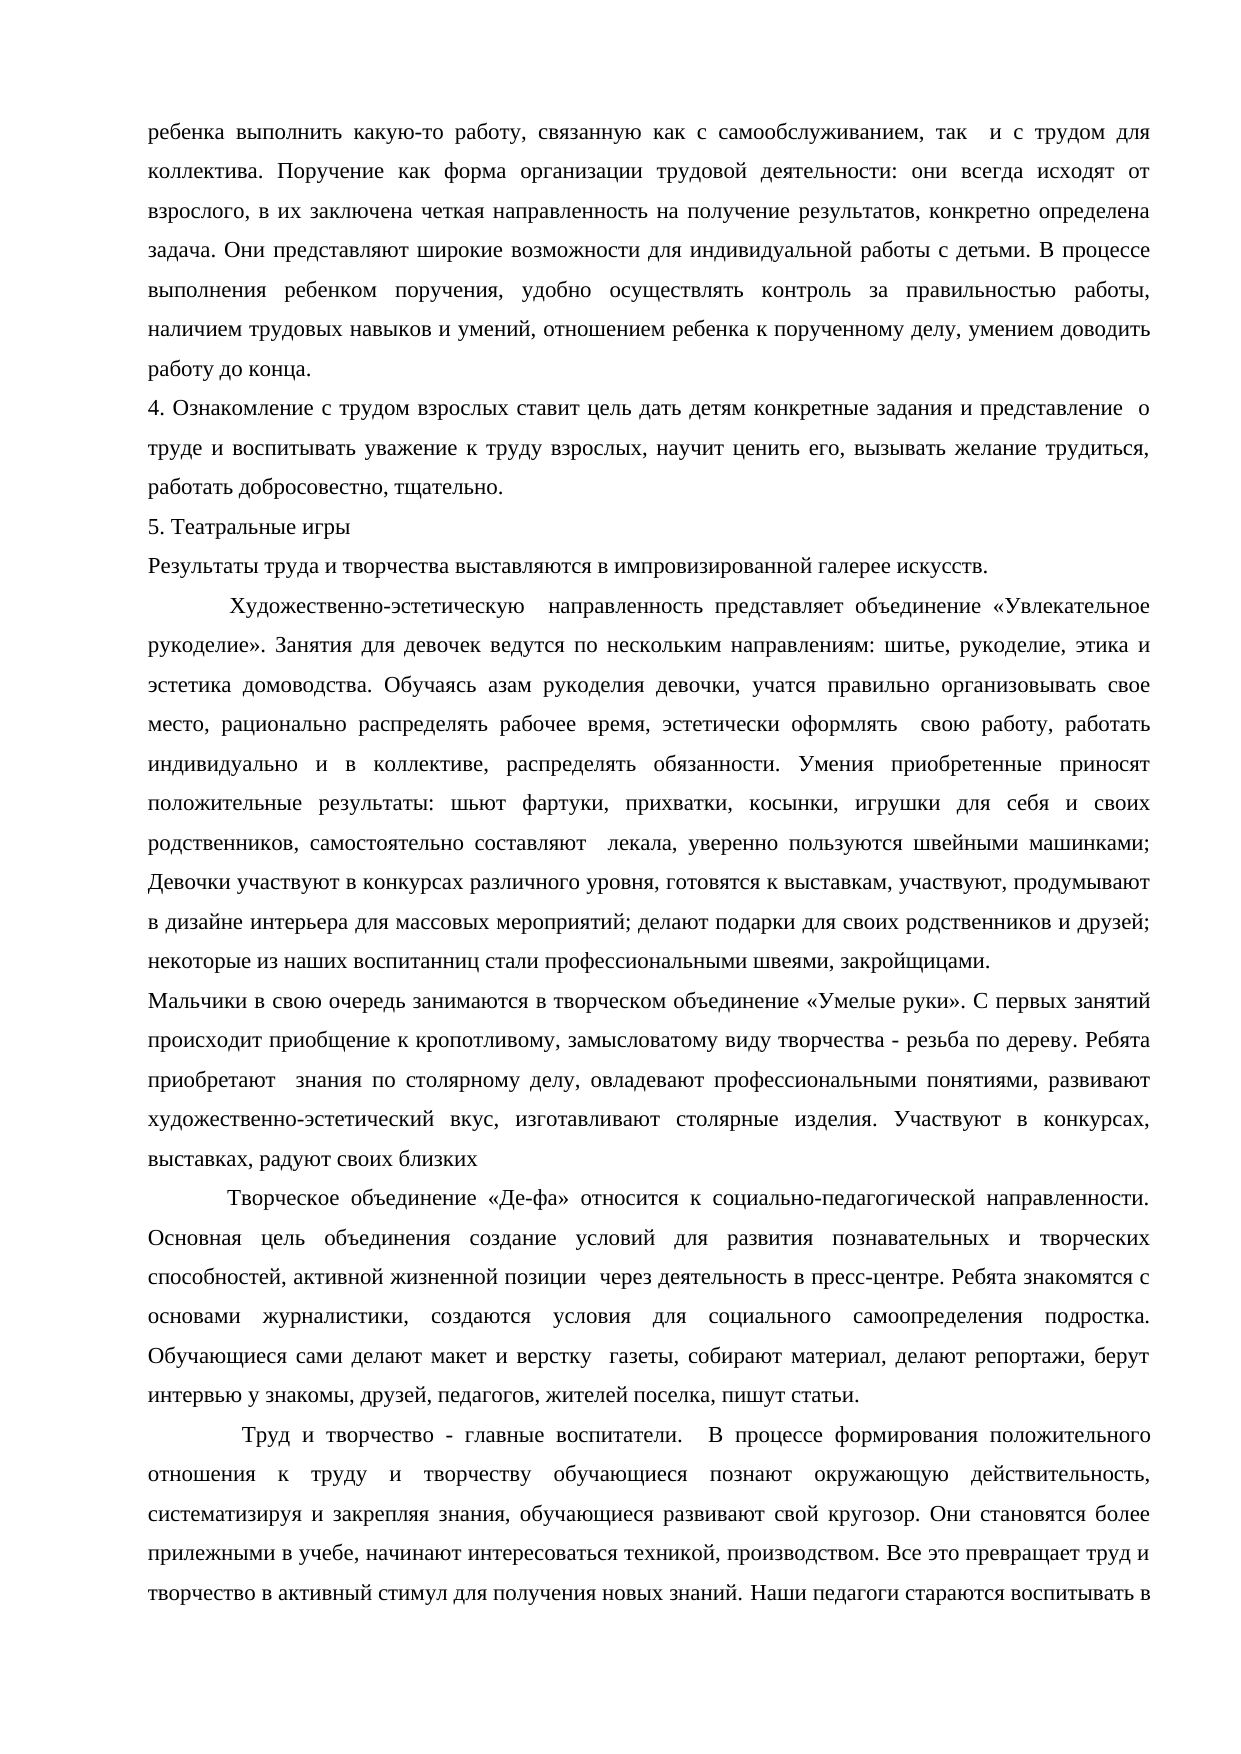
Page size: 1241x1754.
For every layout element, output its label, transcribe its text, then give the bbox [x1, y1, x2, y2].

text Результаты труда и творчества выставляются в импровизированной галерее искусств. [148, 552, 1152, 579]
text 5. Театральные игры [148, 513, 1152, 539]
text 4. Ознакомление с трудом взрослых ставит цель дать детям конкретные задания и представление о труде и воспитывать уважение к труду взрослых, научит ценить его, вызывать желание трудиться, работать добросовестно, тщательно. [148, 394, 1152, 500]
text Мальчики в свою очередь занимаются в творческом объединение «Умелые руки». С первых занятий происходит приобщение к кропотливому, замысловатому виду творчества - резьба по дереву. Ребята приобретают знания по столярному делу, овладевают профессиональными понятиями, развивают художественно-эстетический вкус, изготавливают столярные изделия. Участвуют в конкурсах, выставках, радуют своих близких [148, 987, 1152, 1171]
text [148, 118, 1152, 381]
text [148, 1421, 1152, 1605]
text Художественно-эстетическую направленность представляет объединение «Увлекательное рукоделие». Занятия для девочек ведутся по нескольким направлениям: шитье, рукоделие, этика и эстетика домоводства. Обучаясь азам рукоделия девочки, учатся правильно организовывать свое место, рационально распределять рабочее время, эстетически оформлять свою работу, работать индивидуально и в коллективе, распределять обязанности. Умения приобретенные приносят положительные результаты: шьют фартуки, прихватки, косынки, игрушки для себя и своих родственников, самостоятельно составляют лекала, уверенно пользуются швейными машинками; Девочки участвуют в конкурсах различного уровня, готовятся к выставкам, участвуют, продумывают в дизайне интерьера для массовых мероприятий; делают подарки для своих родственников и друзей; некоторые из наших воспитанниц стали профессиональными швеями, закройщицами. [148, 592, 1152, 973]
text Творческое объединение «Де-фа» относится к социально-педагогической направленности. Основная цель объединения создание условий для развития познавательных и творческих способностей, активной жизненной позиции через деятельность в пресс-центре. Ребята знакомятся с основами журналистики, создаются условия для социального самоопределения подростка. Обучающиеся сами делают макет и верстку газеты, собирают материал, делают репортажи, берут интервью у знакомы, друзей, педагогов, жителей поселка, пишут статьи. [148, 1184, 1152, 1408]
